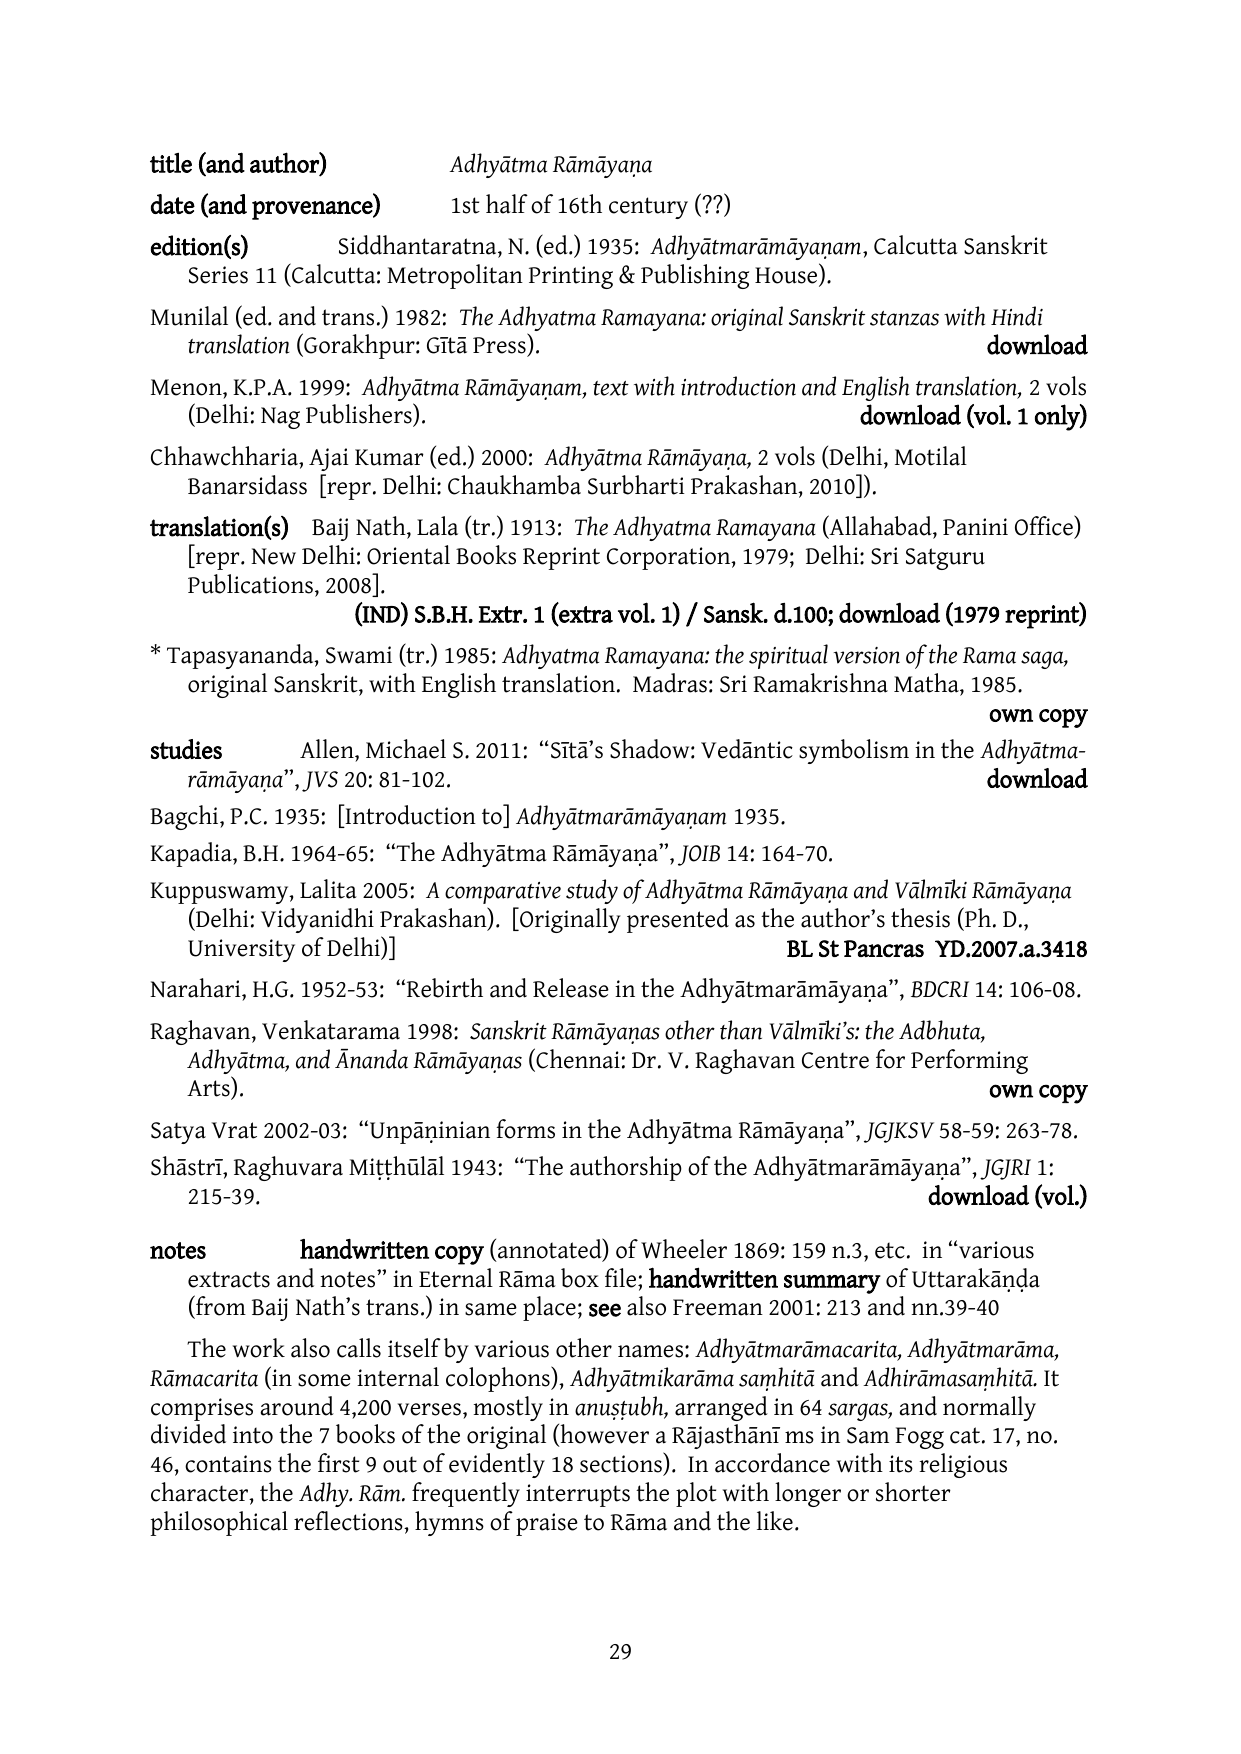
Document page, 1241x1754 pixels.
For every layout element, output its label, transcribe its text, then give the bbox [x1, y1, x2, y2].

text Menon, K.P.A. 1999: Adhyātma Rāmāyaṇam, text with introduction and English translation, 2 vols (Delhi: Nag Publishers). download (vol. 1 only) [150, 373, 1090, 431]
text Narahari, H.G. 1952-53: “Rebirth and Release in the Adhyātmarāmāyaṇa”, BDCRI 14: 106-08. [150, 976, 1090, 1005]
text studies Allen, Michael S. 2011: “Sītā’s Shadow: Vedāntic symbolism in the Adhyātma-rāmāyaṇa”, JVS 20: 81-102. download [150, 736, 1090, 794]
text Munilal (ed. and trans.) 1982: The Adhyatma Ramayana: original Sanskrit stanzas with Hindi translation (Gorakhpur: Gītā Press). download [150, 303, 1090, 361]
text The work also calls itself by various other names: Adhyātmarāmacarita, Adhyātmarāma, Rāmacarita (in some internal colophons), Adhyātmikarāma saṃhitā and Adhirāmasaṃhitā. It comprises around 4,200 verses, mostly in anuṣṭubh, arranged in 64 sargas, and normally divided into the 7 books of the original (however a Rājasthānī ms in Sam Fogg cat. 17, no. 46, contains the first 9 out of evidently 18 sections). In accordance with its religious character, the Adhy. Rām. frequently interrupts the plot with longer or shorter philosophical reflections, hymns of praise to Rāma and the like. [150, 1335, 1090, 1537]
text title (and author) Adhyātma Rāmāyaṇa [150, 150, 1090, 179]
text Satya Vrat 2002-03: “Unpāṇinian forms in the Adhyātma Rāmāyaṇa”, JGJKSV 58-59: 263-78. [150, 1116, 1090, 1145]
text translation(s) Baij Nath, Lala (tr.) 1913: The Adhyatma Ramayana (Allahabad, Panini Office) [repr. New Delhi: Oriental Books Reprint Corporation, 1979; Delhi: Sri Satguru Publications, 2008]. (IND) S.B.H. Extr. 1 (extra vol. 1) / Sansk. d.100; download (1979 reprint) [150, 513, 1090, 629]
text edition(s) Siddhantaratna, N. (ed.) 1935: Adhyātmarāmāyaṇam, Calcutta Sanskrit Series 11 (Calcutta: Metropolitan Printing & Publishing House). [150, 233, 1090, 290]
text notes handwritten copy (annotated) of Wheeler 1869: 159 n.3, etc. in “various extracts and notes” in Eternal Rāma box file; handwritten summary of Uttarakāṇḍa (from Baij Nath’s trans.) in same place; see also Freeman 2001: 213 and nn.39-40 [150, 1236, 1090, 1323]
text date (and provenance) 1st half of 16th century (??) [150, 191, 1090, 220]
text Kapadia, B.H. 1964-65: “The Adhyātma Rāmāyaṇa”, JOIB 14: 164-70. [150, 839, 1090, 868]
text Raghavan, Venkatarama 1998: Sanskrit Rāmāyaṇas other than Vālmīki’s: the Adbhuta, Adhyātma, and Ānanda Rāmāyaṇas (Chennai: Dr. V. Raghavan Centre for Performing Arts). own copy [150, 1017, 1090, 1104]
text * Tapasyananda, Swami (tr.) 1985: Adhyatma Ramayana: the spiritual version of the Rama saga, original Sanskrit, with English translation. Madras: Sri Ramakrishna Matha, 1985. own copy [150, 641, 1090, 728]
text Shāstrī, Raghuvara Miṭṭhūlāl 1943: “The authorship of the Adhyātmarāmāyaṇa”, JGJRI 1: 215-39. download (vol.) [150, 1153, 1090, 1211]
text Bagchi, P.C. 1935: [Introduction to] Adhyātmarāmāyaṇam 1935. [150, 802, 1090, 831]
text Chhawchharia, Ajai Kumar (ed.) 2000: Adhyātma Rāmāyaṇa, 2 vols (Delhi, Motilal Banarsidass [repr. Delhi: Chaukhamba Surbharti Prakashan, 2010]). [150, 443, 1090, 501]
text Kuppuswamy, Lalita 2005: A comparative study of Adhyātma Rāmāyaṇa and Vālmīki Rāmāyaṇa (Delhi: Vidyanidhi Prakashan). [Originally presented as the author’s thesis (Ph. D., University of Delhi)] BL St Pancras YD.2007.a.3418 [150, 877, 1090, 963]
